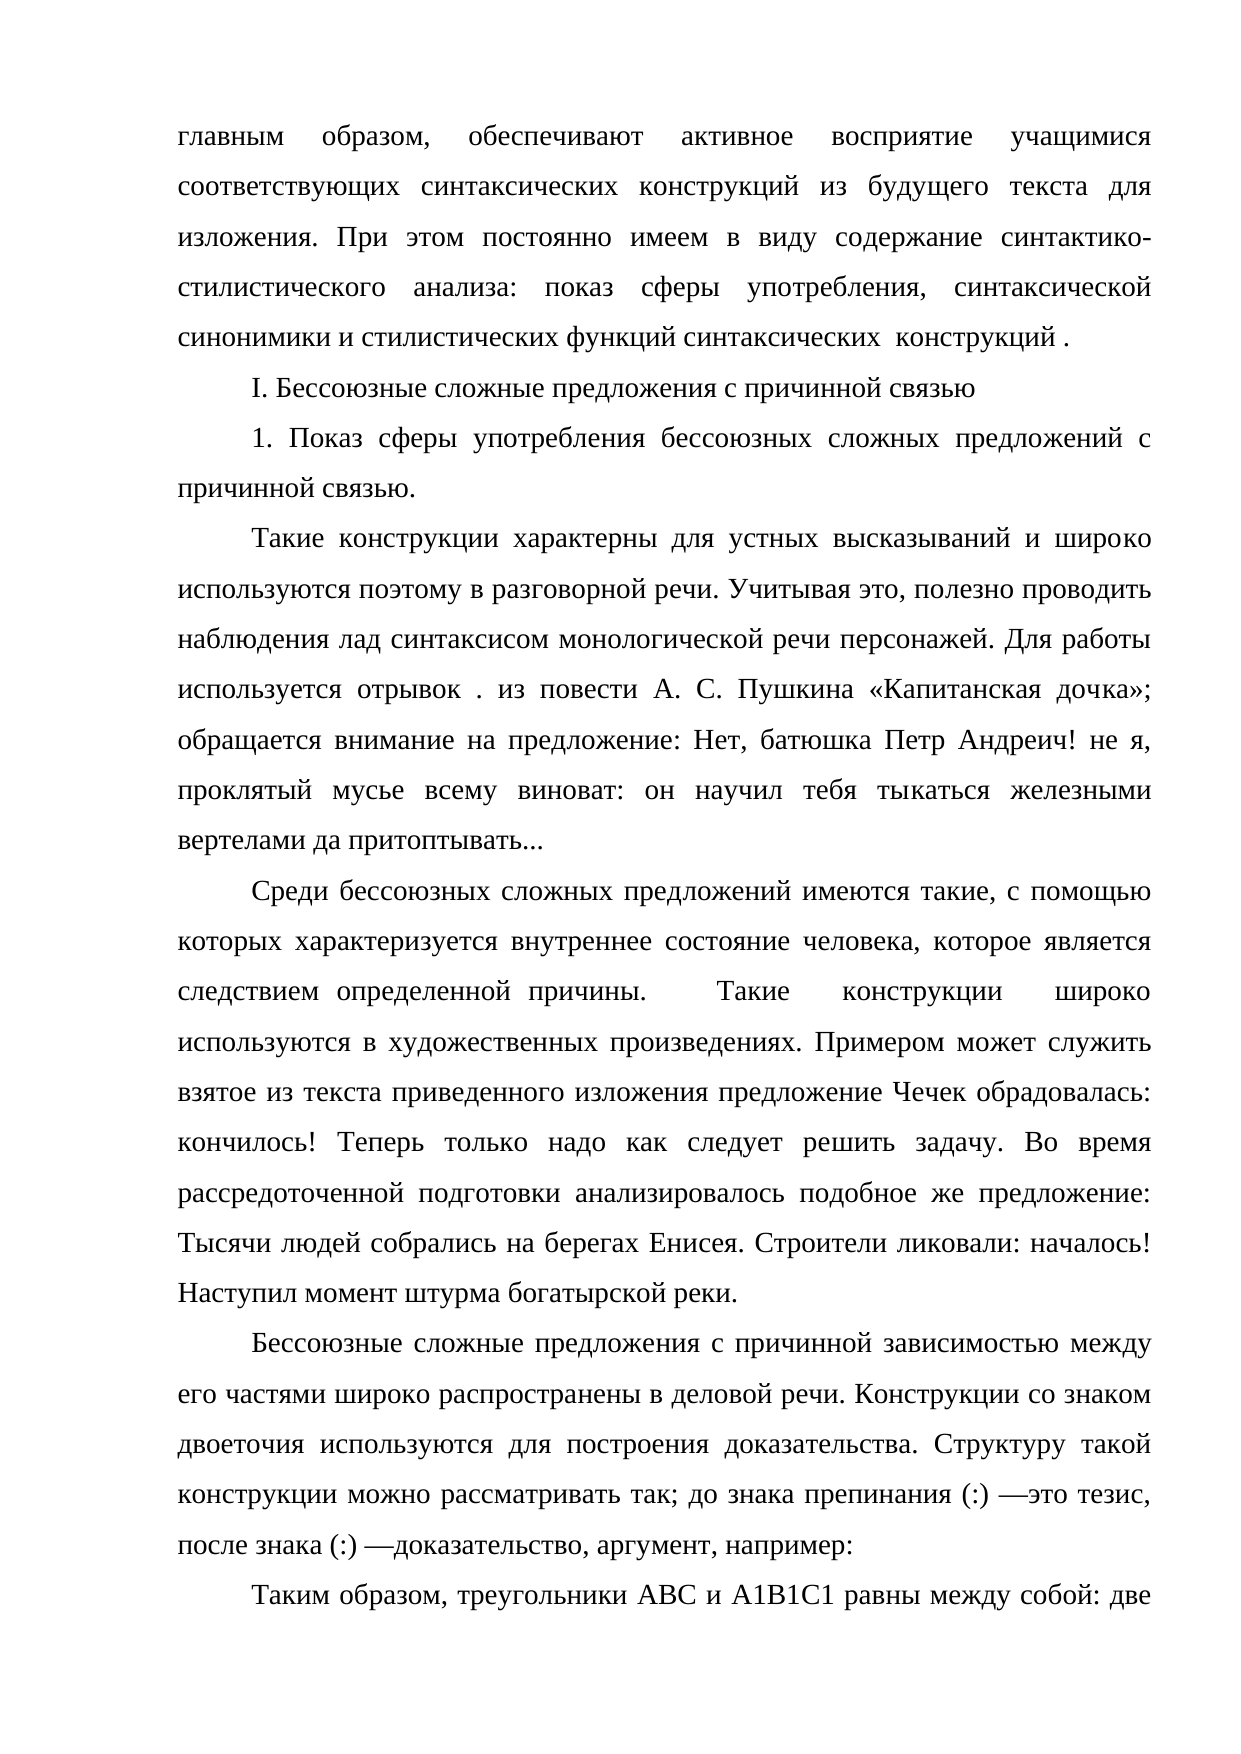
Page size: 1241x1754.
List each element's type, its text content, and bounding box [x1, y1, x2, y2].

text Среди бессоюзных сложных предложений имеются такие, с помощью которых характеризуется внутреннее состояние человека, которое является следствием определенной причины. Такие конструкции широко используются в художественных произведениях. Примером может служить взятое из текста приведенного изложения предложение Чечек обрадовалась: кончилось! Теперь только надо как следует решить задачу. Во время рассредоточенной подготовки анализировалось подобное же предложение: Тысячи людей собрались на берегах Енисея. Строители ликовали: началось! Наступил момент штурма богатырской реки. [177, 873, 1152, 1309]
text Бессоюзные сложные предложения с причинной зависимостью между его частями широко распространены в деловой речи. Конструкции со знаком двоеточия используются для построения доказательства. Структуру такой конструкции можно рассматривать так; до знака препинания (:) —это тезис, после знака (:) —доказательство, аргумент, например: [177, 1326, 1152, 1560]
text Такие конструкции характерны для устных высказываний и широко используются поэтому в разговорной речи. Учитывая это, полезно проводить наблюдения лад синтаксисом монологической речи персонажей. Для работы используется отрывок . из повести А. С. Пушкина «Капитанская дочка»; обращается внимание на предложение: Нет, батюшка Петр Андреич! не я, проклятый мусье всему виноват: он научил тебя тыкаться железными вертелами да притоптывать... [177, 521, 1152, 856]
text I. Бессоюзные сложные предложения с причинной связью [177, 370, 1152, 403]
text 1. Показ сферы употребления бессоюзных сложных предложений с причинной связью. [177, 420, 1152, 504]
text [177, 1577, 1152, 1611]
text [177, 118, 1152, 353]
